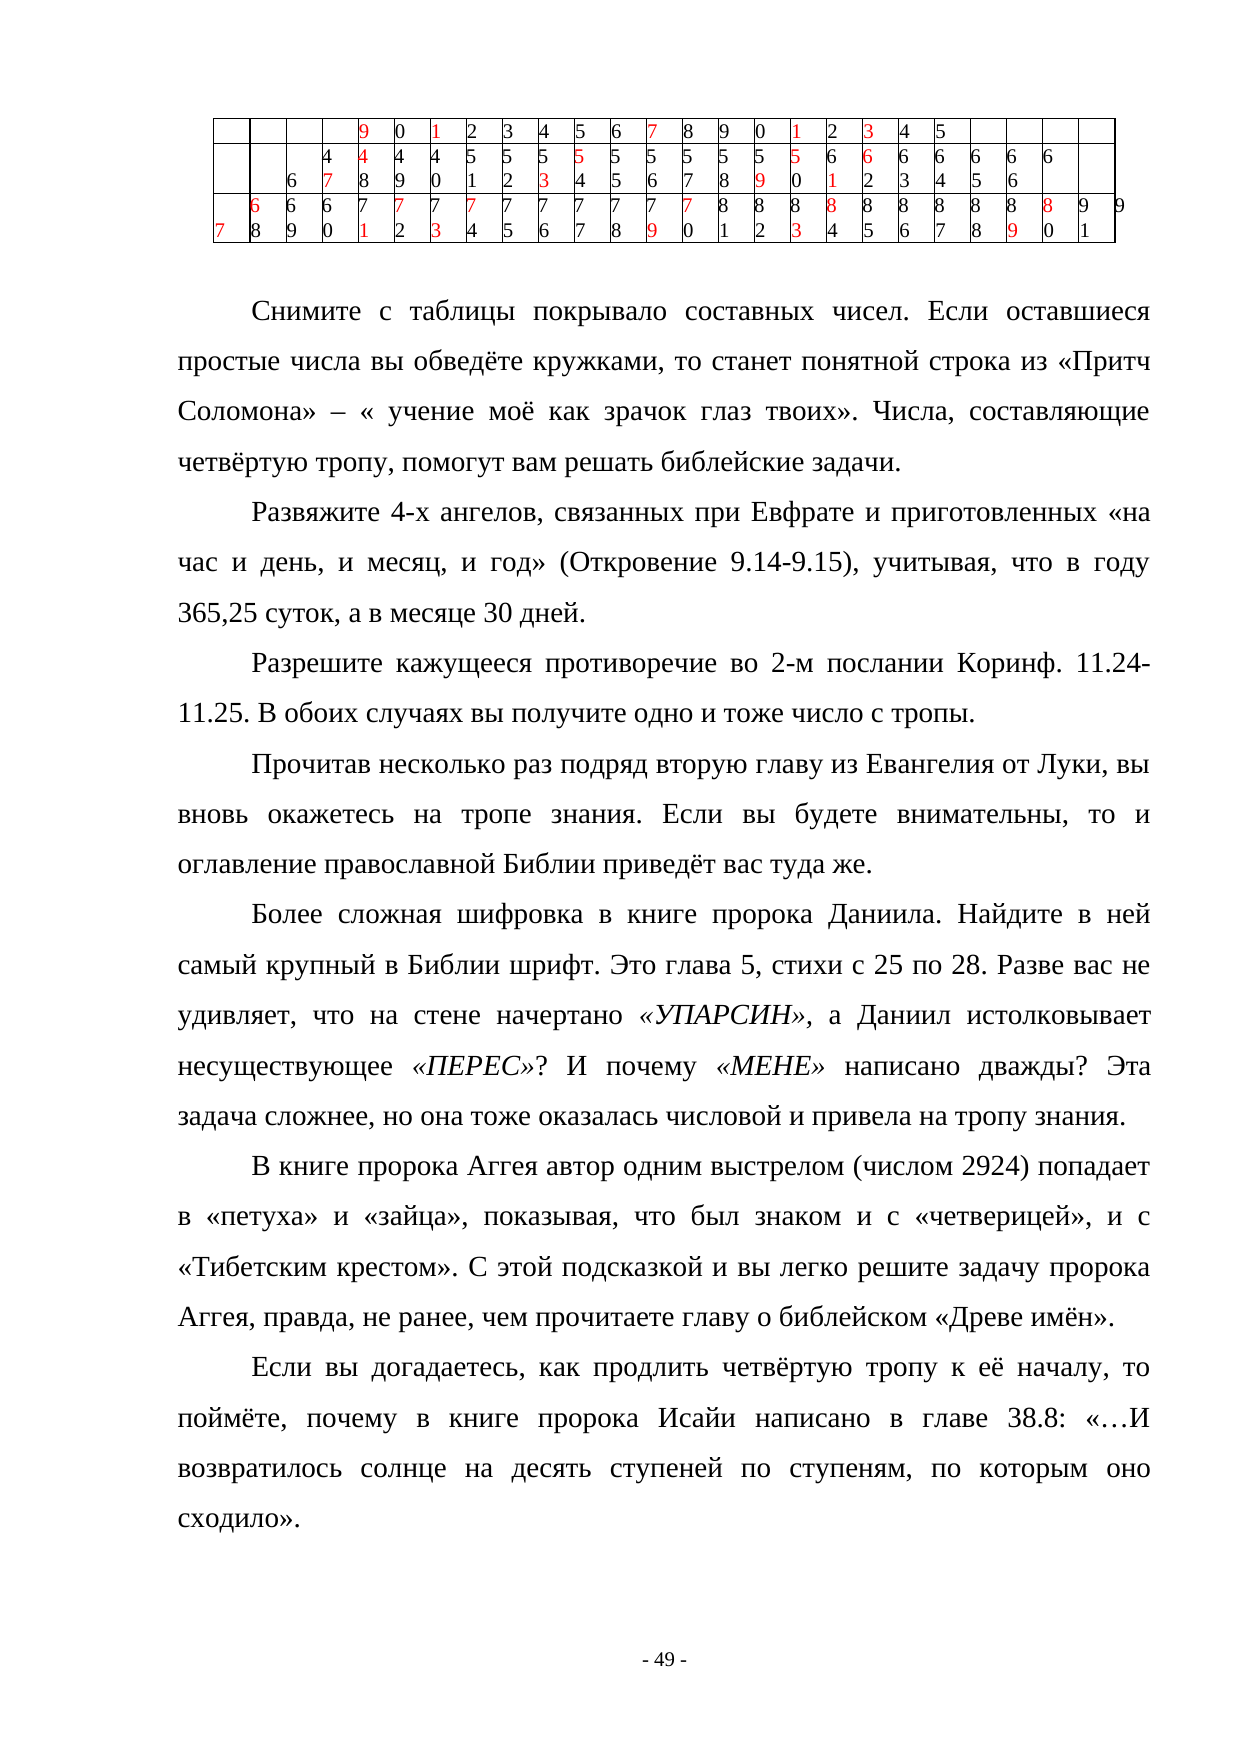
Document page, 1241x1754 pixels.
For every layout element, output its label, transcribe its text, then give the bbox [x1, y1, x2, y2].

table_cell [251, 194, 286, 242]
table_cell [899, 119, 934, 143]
text Разрешите кажущееся противоречие во 2-м послании Коринф. 11.24-11.25. В обоих случаях вы получите одно и тоже число с тропы. [177, 645, 1152, 729]
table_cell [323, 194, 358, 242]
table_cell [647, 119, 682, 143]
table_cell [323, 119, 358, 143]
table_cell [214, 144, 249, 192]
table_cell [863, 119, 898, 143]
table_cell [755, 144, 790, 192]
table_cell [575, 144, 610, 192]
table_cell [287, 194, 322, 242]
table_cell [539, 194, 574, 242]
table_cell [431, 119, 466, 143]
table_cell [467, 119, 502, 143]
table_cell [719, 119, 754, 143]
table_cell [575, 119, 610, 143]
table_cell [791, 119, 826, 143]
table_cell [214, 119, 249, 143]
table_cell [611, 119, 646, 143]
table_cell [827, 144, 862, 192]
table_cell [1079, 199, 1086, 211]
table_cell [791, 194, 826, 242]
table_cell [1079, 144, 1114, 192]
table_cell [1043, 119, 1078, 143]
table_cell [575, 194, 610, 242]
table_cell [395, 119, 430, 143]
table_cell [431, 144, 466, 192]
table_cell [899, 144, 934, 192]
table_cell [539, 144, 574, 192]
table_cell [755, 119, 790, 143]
text Если вы догадаетесь, как продлить четвёртую тропу к её началу, то поймёте, почему в книге пророка Исайи написано в главе 38.8: «…И возвратилось солнце на десять ступеней по ступеням, по которым оно сходило». [177, 1349, 1152, 1534]
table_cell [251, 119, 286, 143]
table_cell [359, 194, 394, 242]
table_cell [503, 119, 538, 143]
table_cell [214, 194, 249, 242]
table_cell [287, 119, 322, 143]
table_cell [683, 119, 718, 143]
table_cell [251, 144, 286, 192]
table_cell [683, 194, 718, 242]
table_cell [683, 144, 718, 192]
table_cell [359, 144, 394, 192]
text Снимите с таблицы покрывало составных чисел. Если оставшиеся простые числа вы обведёте кружками, то станет понятной строка из «Притч Соломона» – « учение моё как зрачок глаз твоих». Числа, составляющие четвёртую тропу, помогут вам решать библейские задачи. [177, 293, 1152, 477]
text Развяжите 4-х ангелов, связанных при Евфрате и приготовленных «на час и день, и месяц, и год» (Откровение 9.14-9.15), учитывая, что в году 365,25 суток, а в месяце 30 дней. [177, 494, 1152, 628]
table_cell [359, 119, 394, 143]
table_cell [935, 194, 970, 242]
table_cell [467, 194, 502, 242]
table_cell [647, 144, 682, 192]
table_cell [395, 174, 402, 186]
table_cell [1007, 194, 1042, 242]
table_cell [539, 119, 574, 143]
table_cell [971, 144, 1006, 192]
text В книге пророка Аггея автор одним выстрелом (числом 2924) попадает в «петуха» и «зайца», показывая, что был знаком и с «четверицей», и с «Тибетским крестом». С этой подсказкой и вы легко решите задачу пророка Аггея, правда, не ранее, чем прочитаете главу о библейском «Древе имён». [177, 1148, 1152, 1333]
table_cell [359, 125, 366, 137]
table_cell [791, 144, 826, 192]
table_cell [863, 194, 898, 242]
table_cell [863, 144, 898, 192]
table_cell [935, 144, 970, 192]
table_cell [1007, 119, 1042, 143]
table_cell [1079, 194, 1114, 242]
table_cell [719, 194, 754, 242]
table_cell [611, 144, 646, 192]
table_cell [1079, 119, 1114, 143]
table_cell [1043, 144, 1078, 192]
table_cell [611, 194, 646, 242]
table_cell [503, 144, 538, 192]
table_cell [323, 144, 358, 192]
text Более сложная шифровка в книге пророка Даниила. Найдите в ней самый крупный в Библии шрифт. Это глава 5, стихи с 25 по 28. Разве вас не удивляет, что на стене начертано «УПАРСИН», а Даниил истолковывает несуществующее «ПЕРЕС»? И почему «МЕНЕ» написано дважды? Эта задача сложнее, но она тоже оказалась числовой и привела на тропу знания. [177, 897, 1152, 1131]
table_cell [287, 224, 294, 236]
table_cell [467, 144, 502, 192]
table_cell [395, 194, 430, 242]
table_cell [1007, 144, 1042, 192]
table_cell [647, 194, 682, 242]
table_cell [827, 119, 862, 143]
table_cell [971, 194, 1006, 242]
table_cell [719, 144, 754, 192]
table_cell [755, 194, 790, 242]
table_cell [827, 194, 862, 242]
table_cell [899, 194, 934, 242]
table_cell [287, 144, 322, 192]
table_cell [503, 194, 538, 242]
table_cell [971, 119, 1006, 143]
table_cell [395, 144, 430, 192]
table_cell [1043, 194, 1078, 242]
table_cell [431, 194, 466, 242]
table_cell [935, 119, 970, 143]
text Прочитав несколько раз подряд вторую главу из Евангелия от Луки, вы вновь окажетесь на тропе знания. Если вы будете внимательны, то и оглавление православной Библии приведёт вас туда же. [177, 746, 1152, 880]
